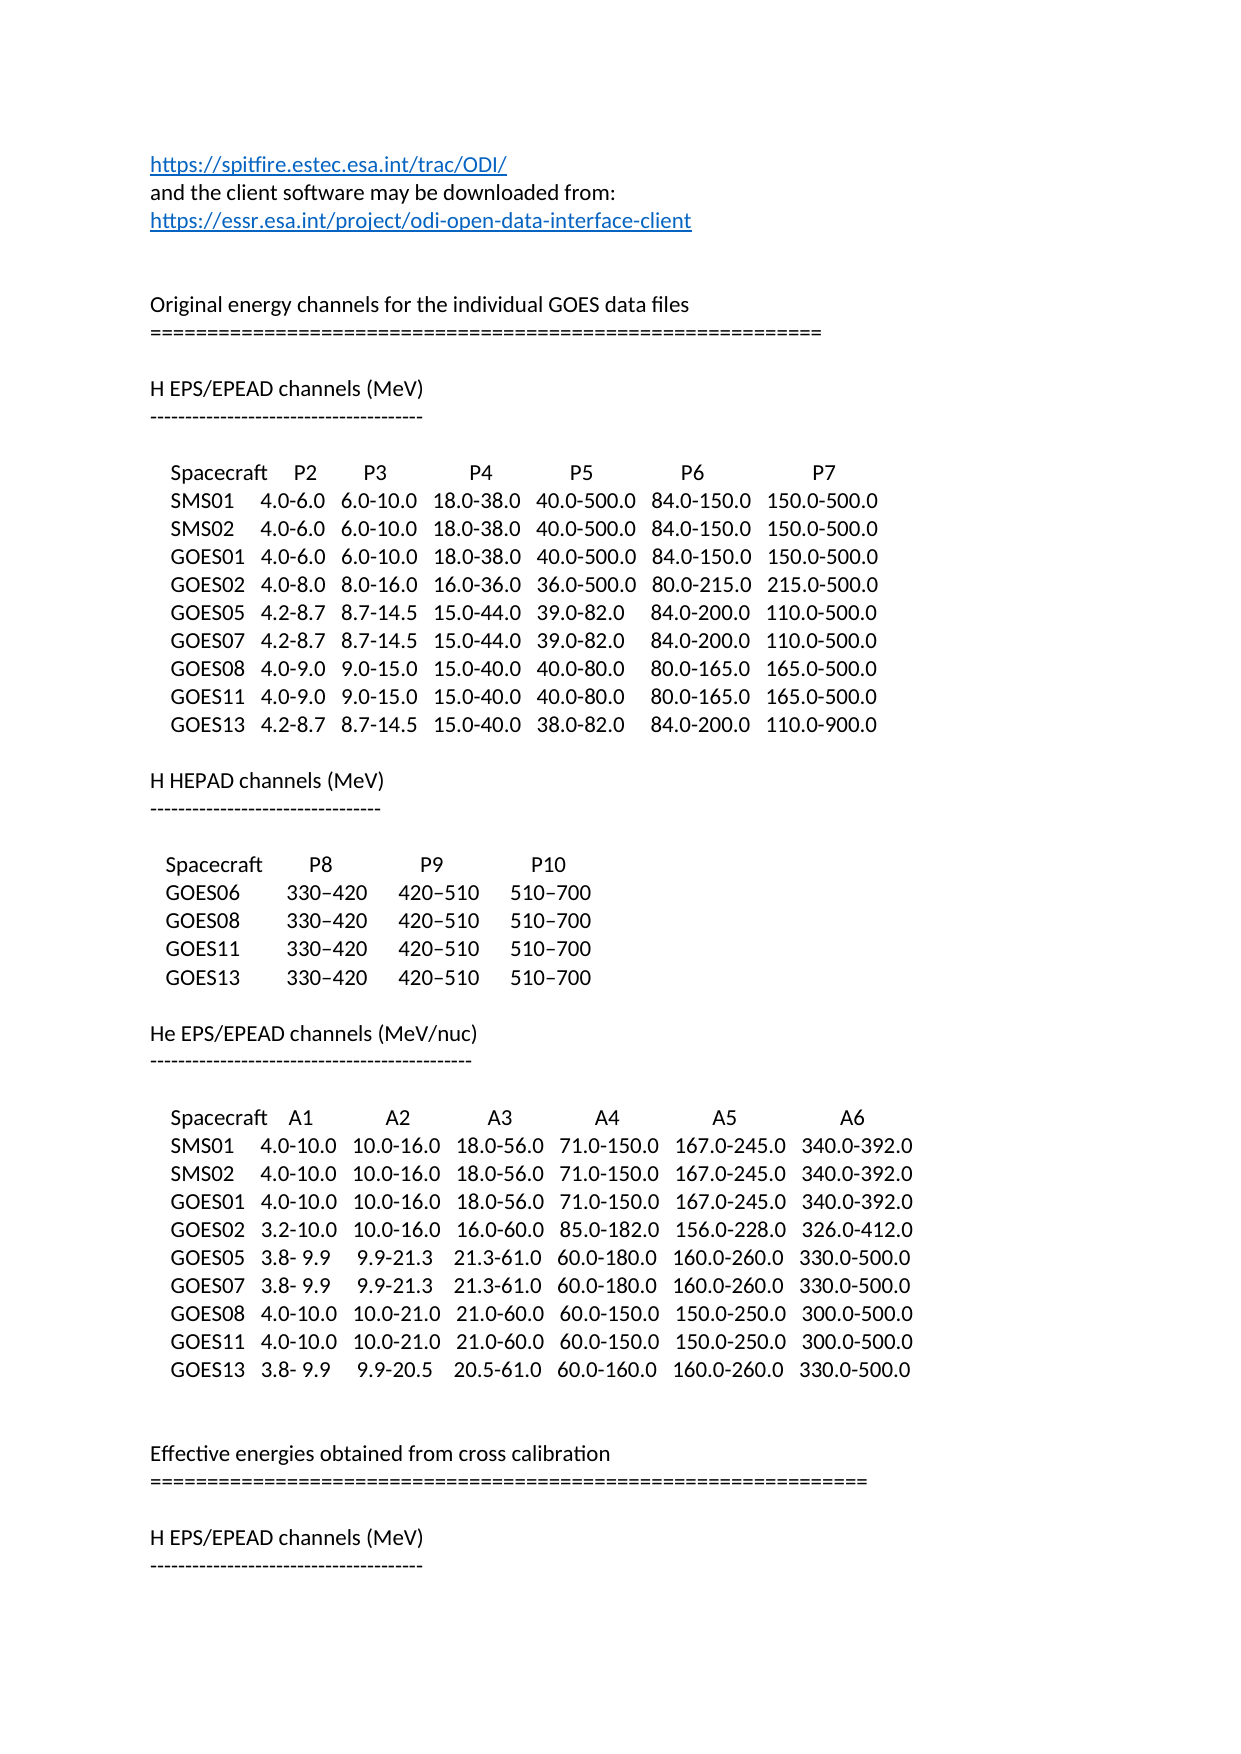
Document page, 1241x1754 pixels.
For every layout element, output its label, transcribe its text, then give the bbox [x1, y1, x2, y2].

text --------------------------------------- [150, 1551, 1090, 1579]
text GOES08 4.0-10.0 10.0-21.0 21.0-60.0 60.0-150.0 150.0-250.0 300.0-500.0 [150, 1299, 1090, 1327]
text H EPS/EPEAD channels (MeV) [150, 374, 1090, 402]
text GOES13 330–420 420–510 510–700 [150, 963, 1090, 991]
text Effective energies obtained from cross calibration [150, 1439, 1090, 1467]
text H HEPAD channels (MeV) [150, 766, 1090, 794]
text GOES13 4.2-8.7 8.7-14.5 15.0-40.0 38.0-82.0 84.0-200.0 110.0-900.0 [150, 710, 1090, 738]
text and the client software may be downloaded from: [150, 178, 1090, 206]
text SMS01 4.0-6.0 6.0-10.0 18.0-38.0 40.0-500.0 84.0-150.0 150.0-500.0 [150, 486, 1090, 514]
text ---------------------------------------------- [150, 1047, 1090, 1075]
text SMS02 4.0-10.0 10.0-16.0 18.0-56.0 71.0-150.0 167.0-245.0 340.0-392.0 [150, 1159, 1090, 1187]
text GOES13 3.8- 9.9 9.9-20.5 20.5-61.0 60.0-160.0 160.0-260.0 330.0-500.0 [150, 1355, 1090, 1383]
text GOES02 3.2-10.0 10.0-16.0 16.0-60.0 85.0-182.0 156.0-228.0 326.0-412.0 [150, 1215, 1090, 1243]
text GOES08 330–420 420–510 510–700 [150, 907, 1090, 934]
text GOES07 4.2-8.7 8.7-14.5 15.0-44.0 39.0-82.0 84.0-200.0 110.0-500.0 [150, 626, 1090, 654]
text Spacecraft P2 P3 P4 P5 P6 P7 [150, 458, 1090, 486]
text =========================================================== [150, 318, 1090, 346]
text GOES05 4.2-8.7 8.7-14.5 15.0-44.0 39.0-82.0 84.0-200.0 110.0-500.0 [150, 598, 1090, 626]
text GOES01 4.0-6.0 6.0-10.0 18.0-38.0 40.0-500.0 84.0-150.0 150.0-500.0 [150, 542, 1090, 570]
text Spacecraft A1 A2 A3 A4 A5 A6 [150, 1103, 1090, 1131]
text GOES06 330–420 420–510 510–700 [150, 878, 1090, 907]
text --------------------------------- [150, 794, 1090, 822]
text https://essr.esa.int/project/odi-open-data-interface-client [150, 206, 1090, 234]
text GOES05 3.8- 9.9 9.9-21.3 21.3-61.0 60.0-180.0 160.0-260.0 330.0-500.0 [150, 1243, 1090, 1271]
text GOES11 4.0-9.0 9.0-15.0 15.0-40.0 40.0-80.0 80.0-165.0 165.0-500.0 [150, 682, 1090, 710]
text GOES11 330–420 420–510 510–700 [150, 934, 1090, 963]
text https://spitfire.estec.esa.int/trac/ODI/ [150, 150, 1090, 178]
text GOES11 4.0-10.0 10.0-21.0 21.0-60.0 60.0-150.0 150.0-250.0 300.0-500.0 [150, 1327, 1090, 1355]
text --------------------------------------- [150, 402, 1090, 430]
text SMS02 4.0-6.0 6.0-10.0 18.0-38.0 40.0-500.0 84.0-150.0 150.0-500.0 [150, 514, 1090, 542]
text =============================================================== [150, 1467, 1090, 1495]
text GOES08 4.0-9.0 9.0-15.0 15.0-40.0 40.0-80.0 80.0-165.0 165.0-500.0 [150, 654, 1090, 682]
text Spacecraft P8 P9 P10 [150, 851, 1090, 878]
text GOES01 4.0-10.0 10.0-16.0 18.0-56.0 71.0-150.0 167.0-245.0 340.0-392.0 [150, 1187, 1090, 1215]
text H EPS/EPEAD channels (MeV) [150, 1523, 1090, 1551]
text GOES02 4.0-8.0 8.0-16.0 16.0-36.0 36.0-500.0 80.0-215.0 215.0-500.0 [150, 570, 1090, 598]
text GOES07 3.8- 9.9 9.9-21.3 21.3-61.0 60.0-180.0 160.0-260.0 330.0-500.0 [150, 1271, 1090, 1299]
text SMS01 4.0-10.0 10.0-16.0 18.0-56.0 71.0-150.0 167.0-245.0 340.0-392.0 [150, 1131, 1090, 1159]
text He EPS/EPEAD channels (MeV/nuc) [150, 1019, 1090, 1047]
text Original energy channels for the individual GOES data files [150, 290, 1090, 318]
